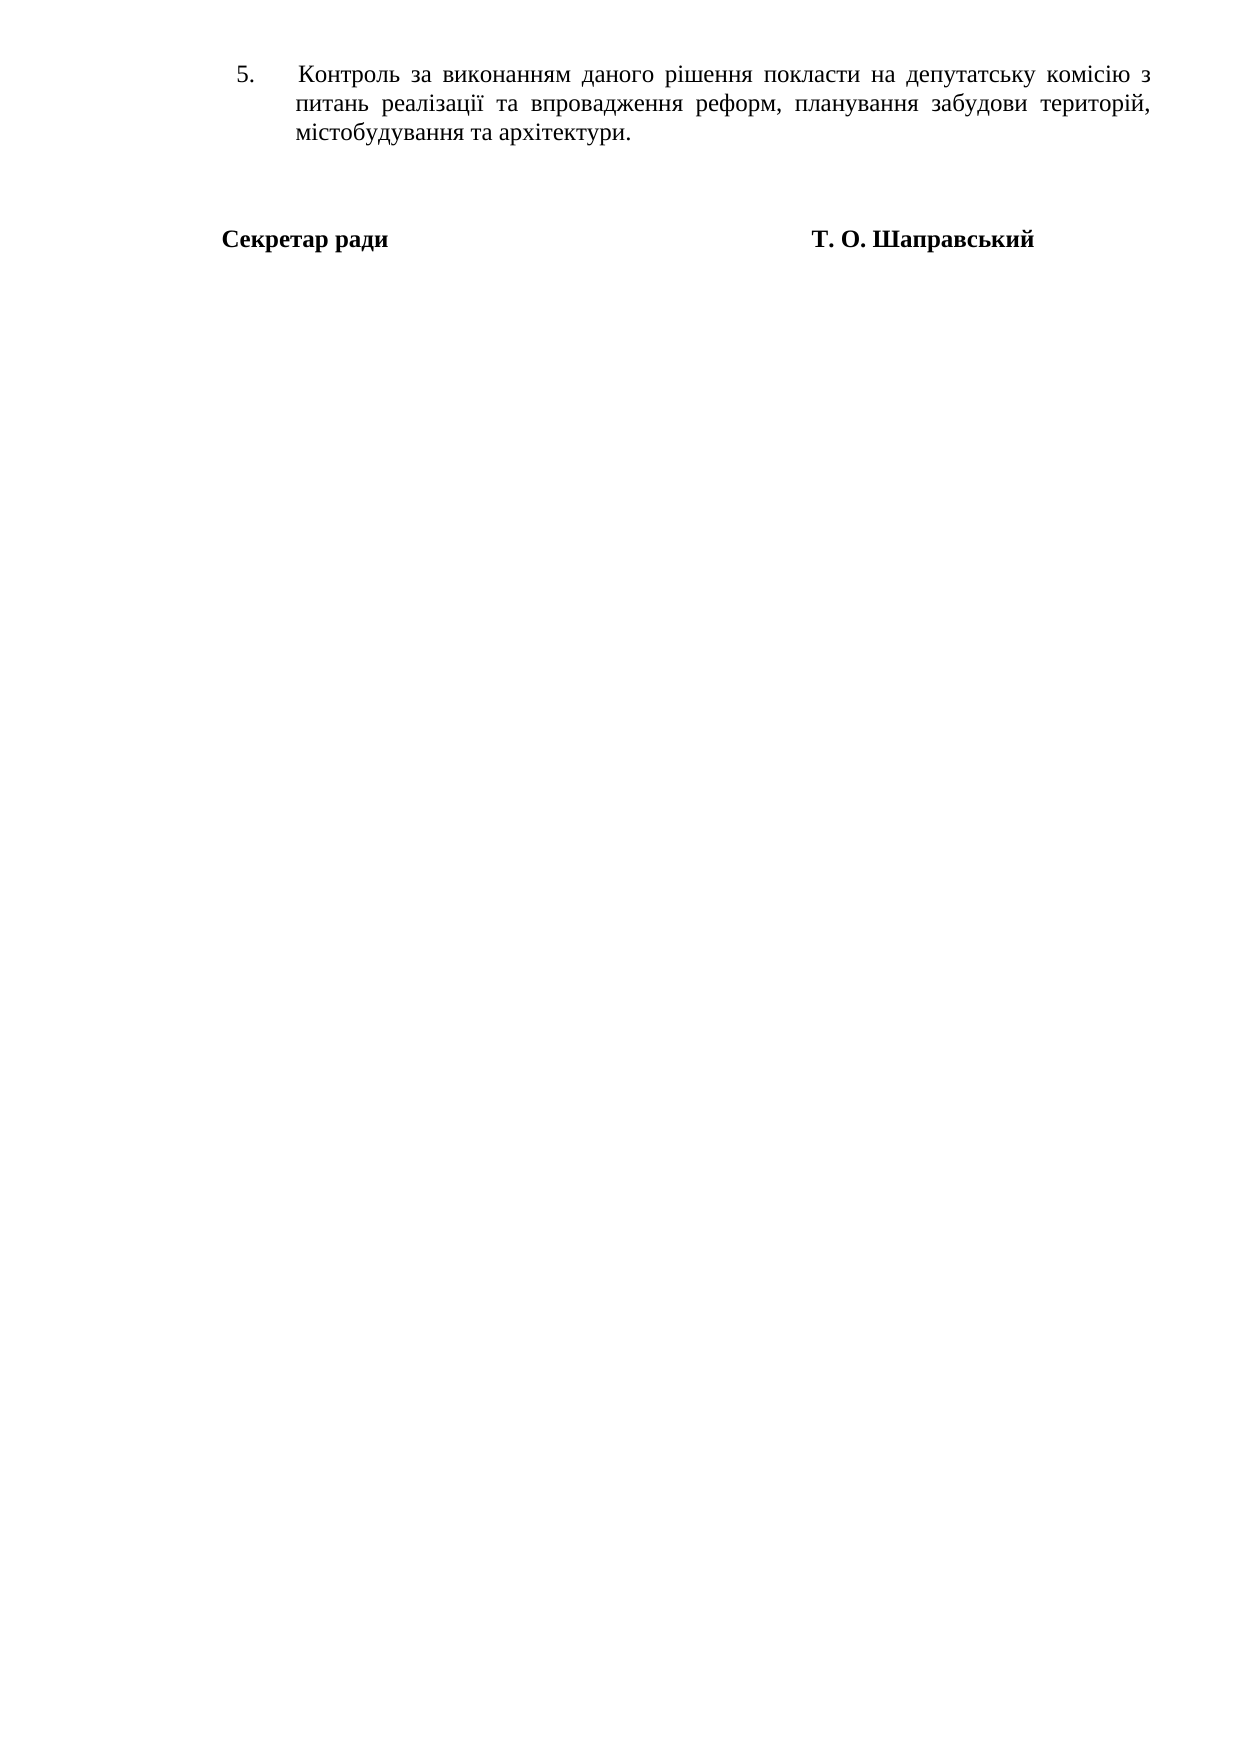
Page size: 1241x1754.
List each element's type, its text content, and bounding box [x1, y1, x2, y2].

text Секретар ради Т. О. Шаправський [148, 224, 1152, 253]
text 5. Контроль за виконанням даного рішення покласти на депутатську комісію з питань реалізації та впровадження реформ, планування забудови територій, містобудування та архітектури. [236, 59, 1152, 145]
